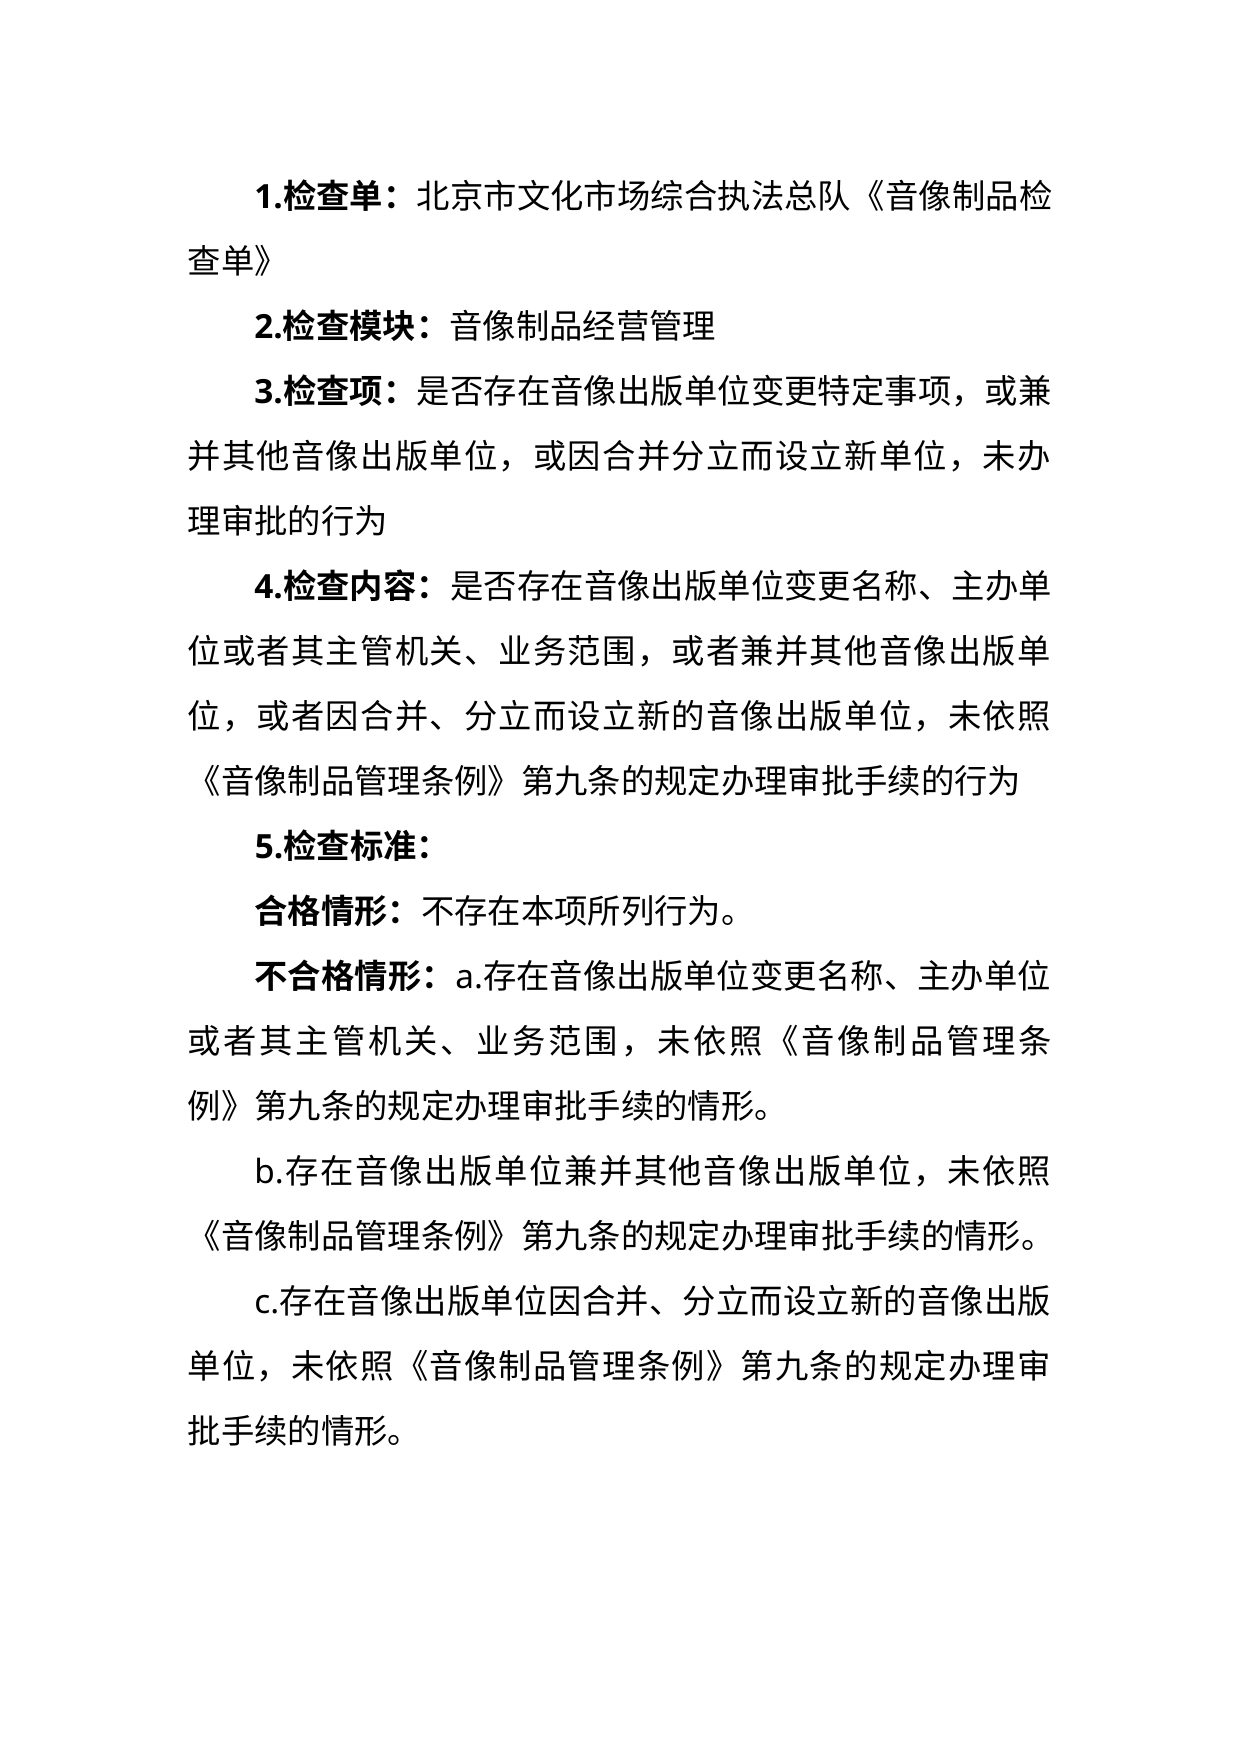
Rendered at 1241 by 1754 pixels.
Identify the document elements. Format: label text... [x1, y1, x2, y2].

text c.存在音像出版单位因合并、分立而设立新的音像出版单位，未依照《音像制品管理条例》第九条的规定办理审批手续的情形。 [187, 1267, 1053, 1462]
text 4.检查内容：是否存在音像出版单位变更名称、主办单位或者其主管机关、业务范围，或者兼并其他音像出版单位，或者因合并、分立而设立新的音像出版单位，未依照《音像制品管理条例》第九条的规定办理审批手续的行为 [187, 552, 1053, 812]
text 合格情形：不存在本项所列行为。 [187, 877, 1053, 942]
text 2.检查模块：音像制品经营管理 [187, 292, 1053, 357]
text 3.检查项：是否存在音像出版单位变更特定事项，或兼并其他音像出版单位，或因合并分立而设立新单位，未办理审批的行为 [187, 357, 1053, 552]
text 1.检查单：北京市文化市场综合执法总队《音像制品检查单》 [187, 162, 1053, 292]
text 不合格情形：a.存在音像出版单位变更名称、主办单位或者其主管机关、业务范围，未依照《音像制品管理条例》第九条的规定办理审批手续的情形。 [187, 942, 1053, 1137]
text b.存在音像出版单位兼并其他音像出版单位，未依照《音像制品管理条例》第九条的规定办理审批手续的情形。 [187, 1137, 1053, 1267]
text 5.检查标准： [187, 812, 1053, 877]
